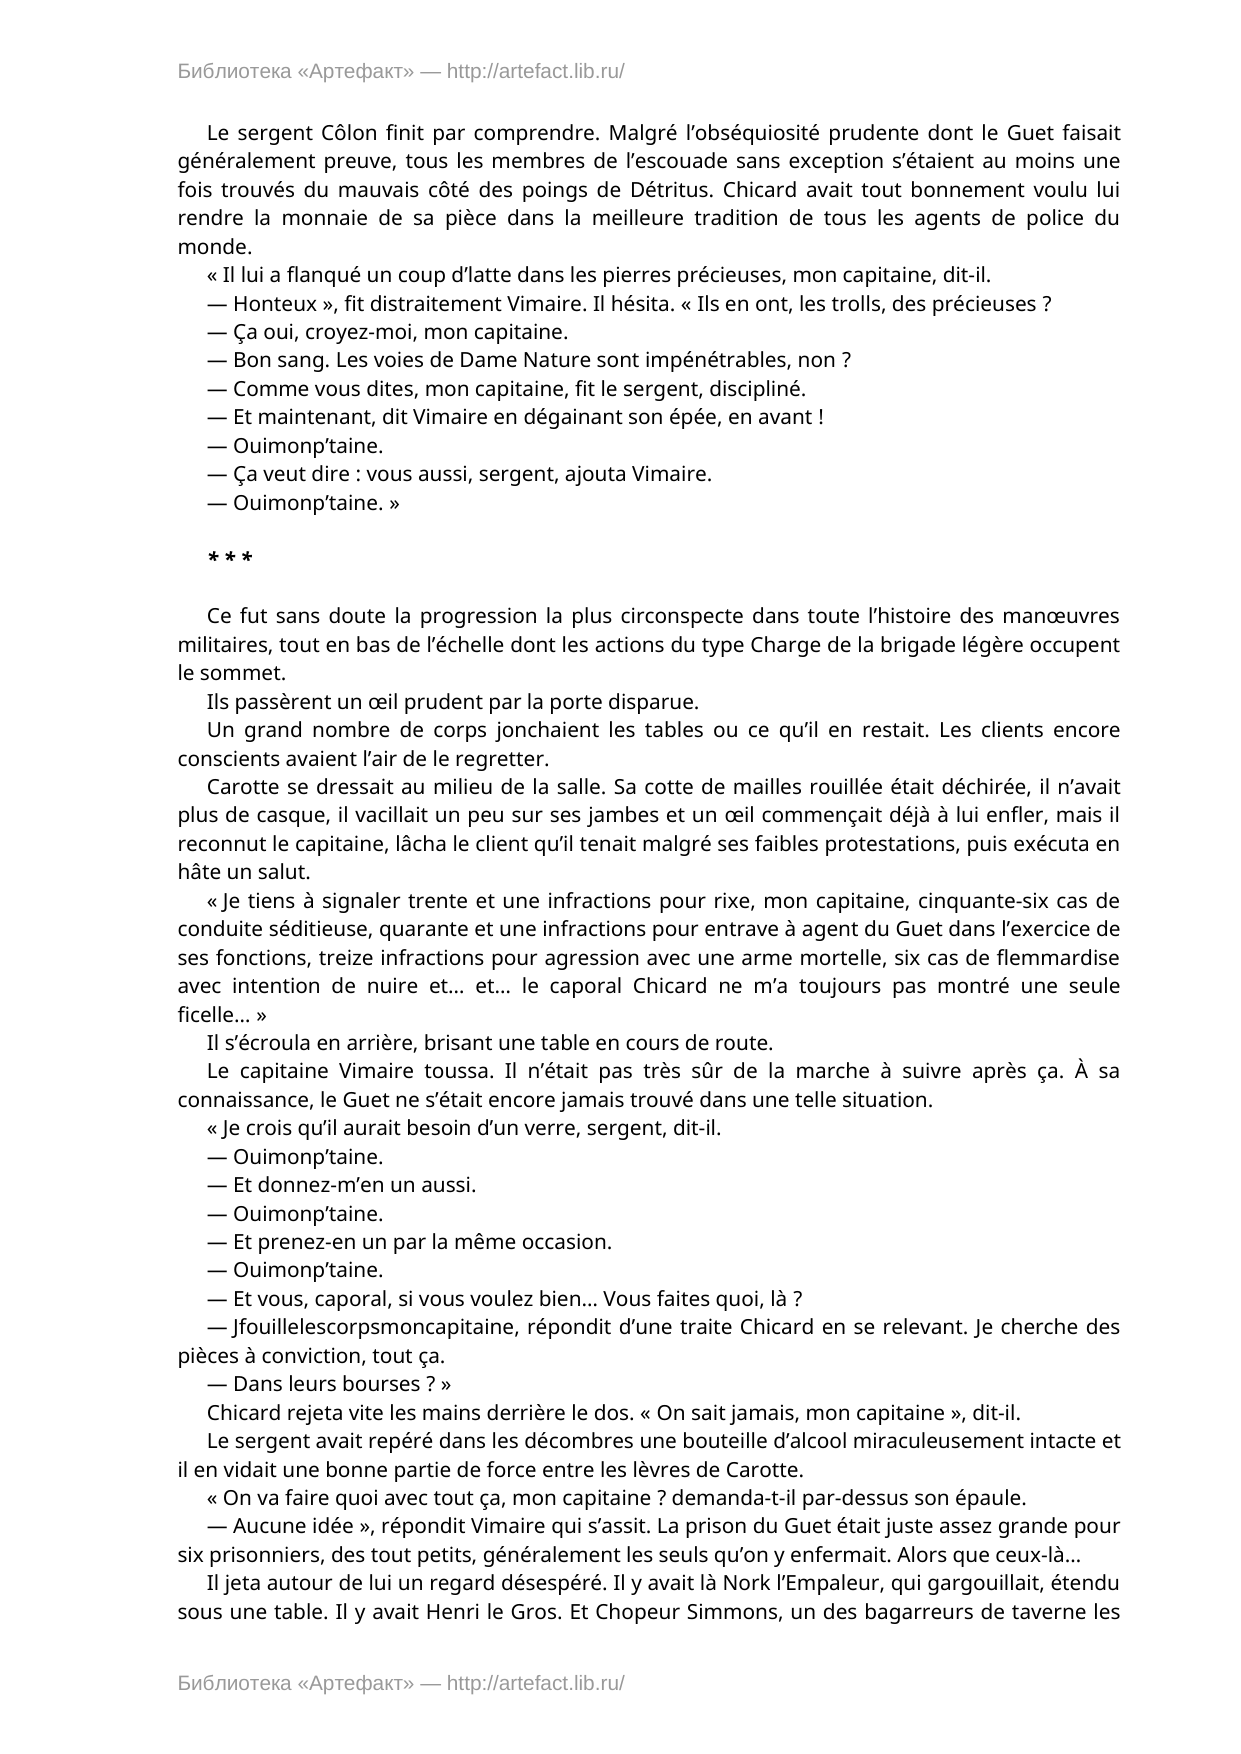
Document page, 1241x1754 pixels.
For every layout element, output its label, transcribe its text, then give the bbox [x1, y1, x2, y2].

text — Ouimonp’taine. [177, 431, 1122, 459]
text — Et prenez-en un par la même occasion. [177, 1227, 1122, 1256]
text — Ouimonp’taine. » [177, 488, 1122, 516]
text Le sergent avait repéré dans les décombres une bouteille d’alcool miraculeusement intacte et il en vidait une bonne partie de force entre les lèvres de Carotte. [177, 1426, 1122, 1483]
text « Je crois qu’il aurait besoin d’un verre, sergent, dit-il. [177, 1113, 1122, 1142]
text — Bon sang. Les voies de Dame Nature sont impénétrables, non ? [177, 346, 1122, 374]
text — Et donnez-m’en un aussi. [177, 1170, 1122, 1199]
text « Il lui a flanqué un coup d’latte dans les pierres précieuses, mon capitaine, dit-il. [177, 260, 1122, 289]
text Le sergent Côlon finit par comprendre. Malgré l’obséquiosité prudente dont le Guet faisait généralement preuve, tous les membres de l’escouade sans exception s’étaient au moins une fois trouvés du mauvais côté des poings de Détritus. Chicard avait tout bonnement voulu lui rendre la monnaie de sa pièce dans la meilleure tradition de tous les agents de police du monde. [177, 118, 1122, 260]
text Le capitaine Vimaire toussa. Il n’était pas très sûr de la marche à suivre après ça. À sa connaissance, le Guet ne s’était encore jamais trouvé dans une telle situation. [177, 1057, 1122, 1113]
text Chicard rejeta vite les mains derrière le dos. « On sait jamais, mon capitaine », dit-il. [177, 1398, 1122, 1426]
text — Ouimonp’taine. [177, 1142, 1122, 1170]
text « On va faire quoi avec tout ça, mon capitaine ? demanda-t-il par-dessus son épaule. [177, 1483, 1122, 1512]
text — Comme vous dites, mon capitaine, fit le sergent, discipliné. [177, 374, 1122, 402]
text Ce fut sans doute la progression la plus circonspecte dans toute l’histoire des manœuvres militaires, tout en bas de l’échelle dont les actions du type Charge de la brigade légère occupent le sommet. [177, 602, 1122, 687]
text — Ça veut dire : vous aussi, sergent, ajouta Vimaire. [177, 459, 1122, 488]
text Ils passèrent un œil prudent par la porte disparue. [177, 687, 1122, 715]
text — Dans leurs bourses ? » [177, 1369, 1122, 1398]
text — Ça oui, croyez-moi, mon capitaine. [177, 317, 1122, 346]
text — Et maintenant, dit Vimaire en dégainant son épée, en avant ! [177, 402, 1122, 431]
text — Jfouillelescorpsmoncapitaine, répondit d’une traite Chicard en se relevant. Je cherche des pièces à conviction, tout ça. [177, 1312, 1122, 1369]
text — Et vous, caporal, si vous voulez bien… Vous faites quoi, là ? [177, 1284, 1122, 1312]
text Il s’écroula en arrière, brisant une table en cours de route. [177, 1028, 1122, 1057]
text « Je tiens à signaler trente et une infractions pour rixe, mon capitaine, cinquante-six cas de conduite séditieuse, quarante et une infractions pour entrave à agent du Guet dans l’exercice de ses fonctions, treize infractions pour agression avec une arme mortelle, six cas de flemmardise avec intention de nuire et… et… le caporal Chicard ne m’a toujours pas montré une seule ficelle… » [177, 886, 1122, 1028]
text — Ouimonp’taine. [177, 1256, 1122, 1284]
text — Aucune idée », répondit Vimaire qui s’assit. La prison du Guet était juste assez grande pour six prisonniers, des tout petits, généralement les seuls qu’on y enfermait. Alors que ceux-là… [177, 1512, 1122, 1568]
text Un grand nombre de corps jonchaient les tables ou ce qu’il en restait. Les clients encore conscients avaient l’air de le regretter. [177, 715, 1122, 772]
text Carotte se dressait au milieu de la salle. Sa cotte de mailles rouillée était déchirée, il n’avait plus de casque, il vacillait un peu sur ses jambes et un œil commençait déjà à lui enfler, mais il reconnut le capitaine, lâcha le client qu’il tenait malgré ses faibles protestations, puis exécuta en hâte un salut. [177, 772, 1122, 886]
subtitle * * * [177, 545, 1122, 573]
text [177, 1568, 1122, 1625]
text — Honteux », fit distraitement Vimaire. Il hésita. « Ils en ont, les trolls, des précieuses ? [177, 289, 1122, 317]
text — Ouimonp’taine. [177, 1199, 1122, 1227]
